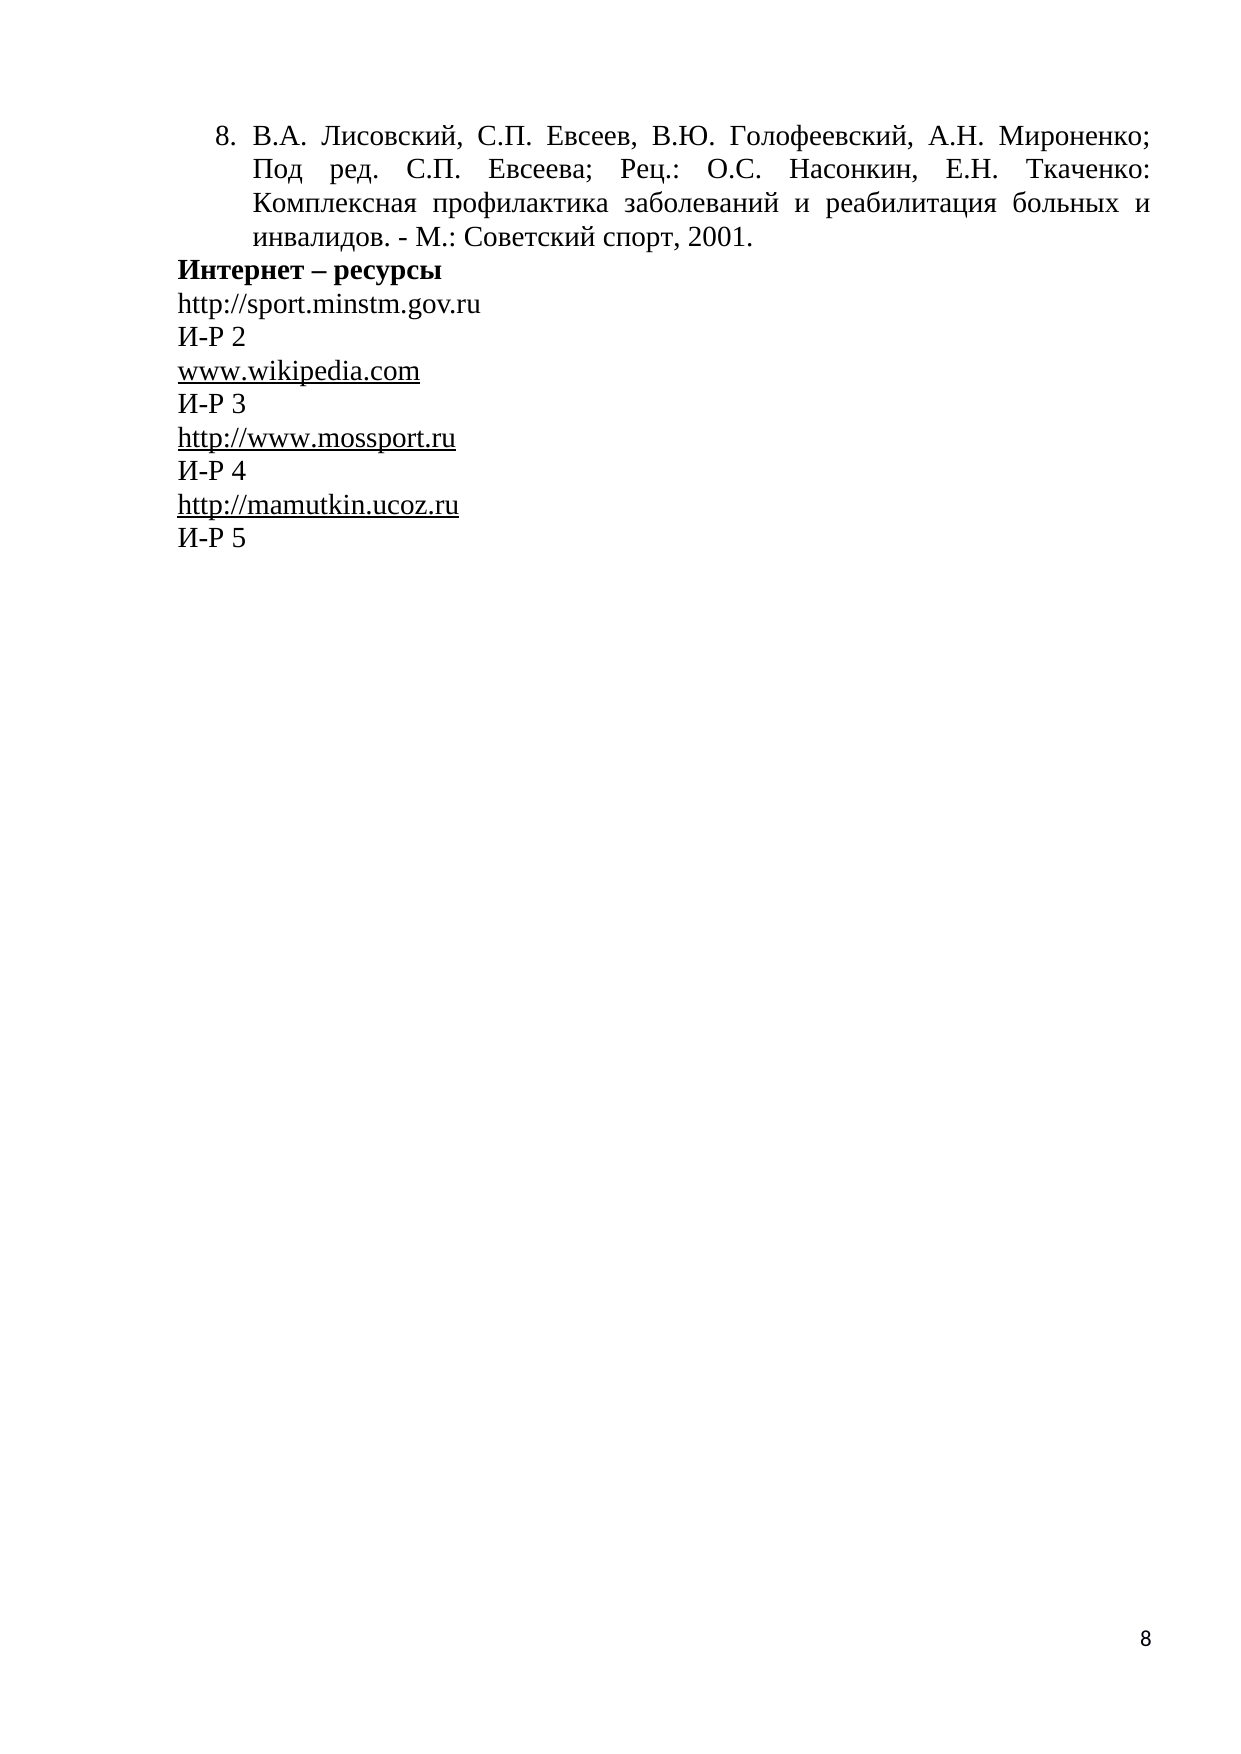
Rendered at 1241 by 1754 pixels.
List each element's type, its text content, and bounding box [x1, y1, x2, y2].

text http://sport.minstm.gov.ru [177, 286, 1152, 319]
text www.wikipedia.com [177, 353, 1152, 386]
text И-Р 3 [177, 386, 1152, 420]
text И-Р 2 [177, 319, 1152, 353]
text http://mamutkin.ucoz.ru [177, 487, 1152, 521]
text И-Р 4 [177, 453, 1152, 487]
list В.А. Лисовский, С.П. Евсеев, В.Ю. Голофеевский, А.Н. Мироненко; Под ред. С.П. Евсеева; Рец.: О.С. Насонкин, Е.Н. Ткаченко: Комплексная профилактика заболеваний и реабилитация больных и инвалидов. - М.: Советский спорт, 2001. [215, 118, 1152, 252]
text И-Р 5 [177, 521, 1152, 554]
text Интернет – ресурсы [177, 252, 1152, 286]
text http://www.mossport.ru [177, 420, 1152, 453]
